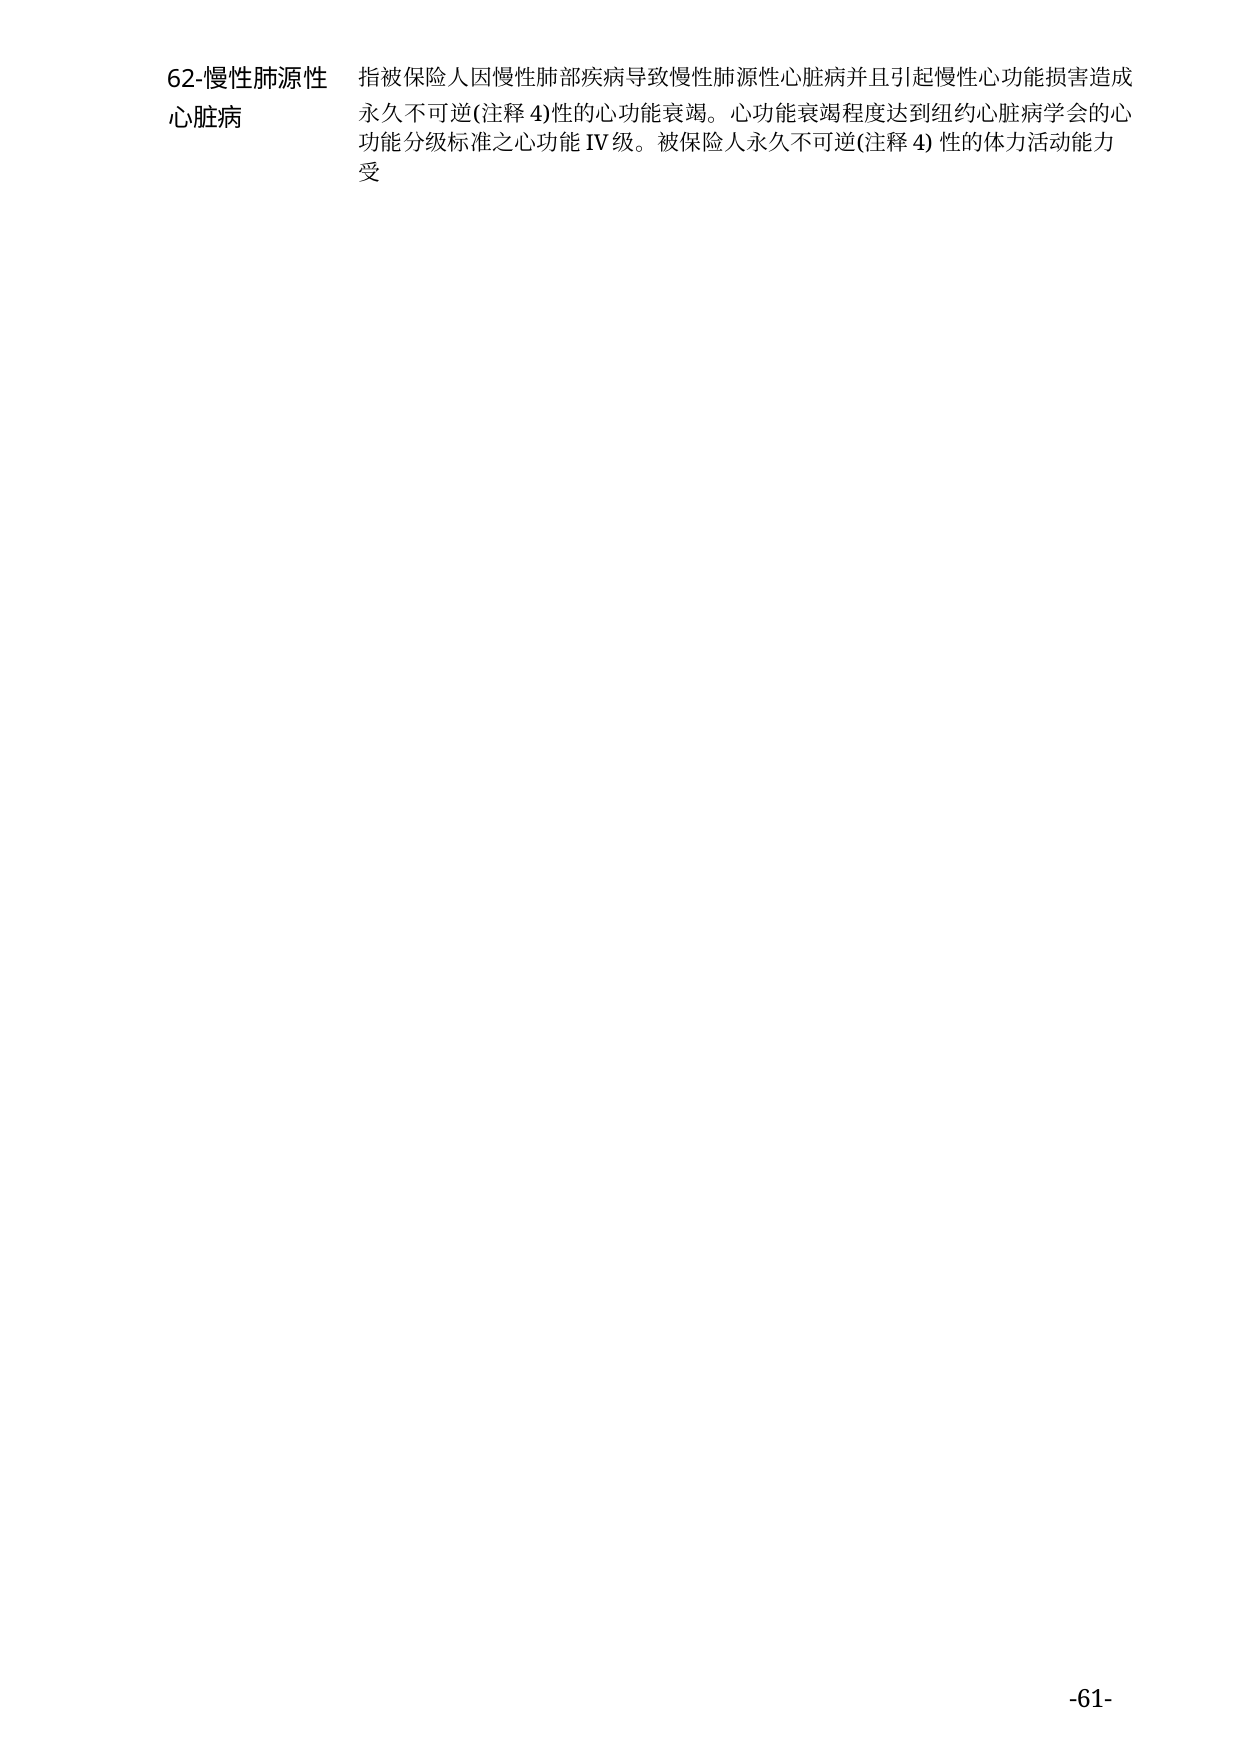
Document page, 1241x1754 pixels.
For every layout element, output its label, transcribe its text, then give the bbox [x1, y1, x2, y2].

table_cell 62-慢性肺源性 [167, 42, 342, 94]
table_cell 心脏病 [167, 94, 342, 187]
table_cell 指被保险人因慢性肺部疾病导致慢性肺源性心脏病并且引起慢性心功能损害造成 [342, 42, 1134, 94]
table_cell 永久不可逆(注释4)性的心功能衰竭。心功能衰竭程度达到纽约心脏病学会的心 功能分级标准之心功能IV级。被保险人永久不可逆(注释4) 性的体力活动能力受 [342, 94, 1134, 187]
